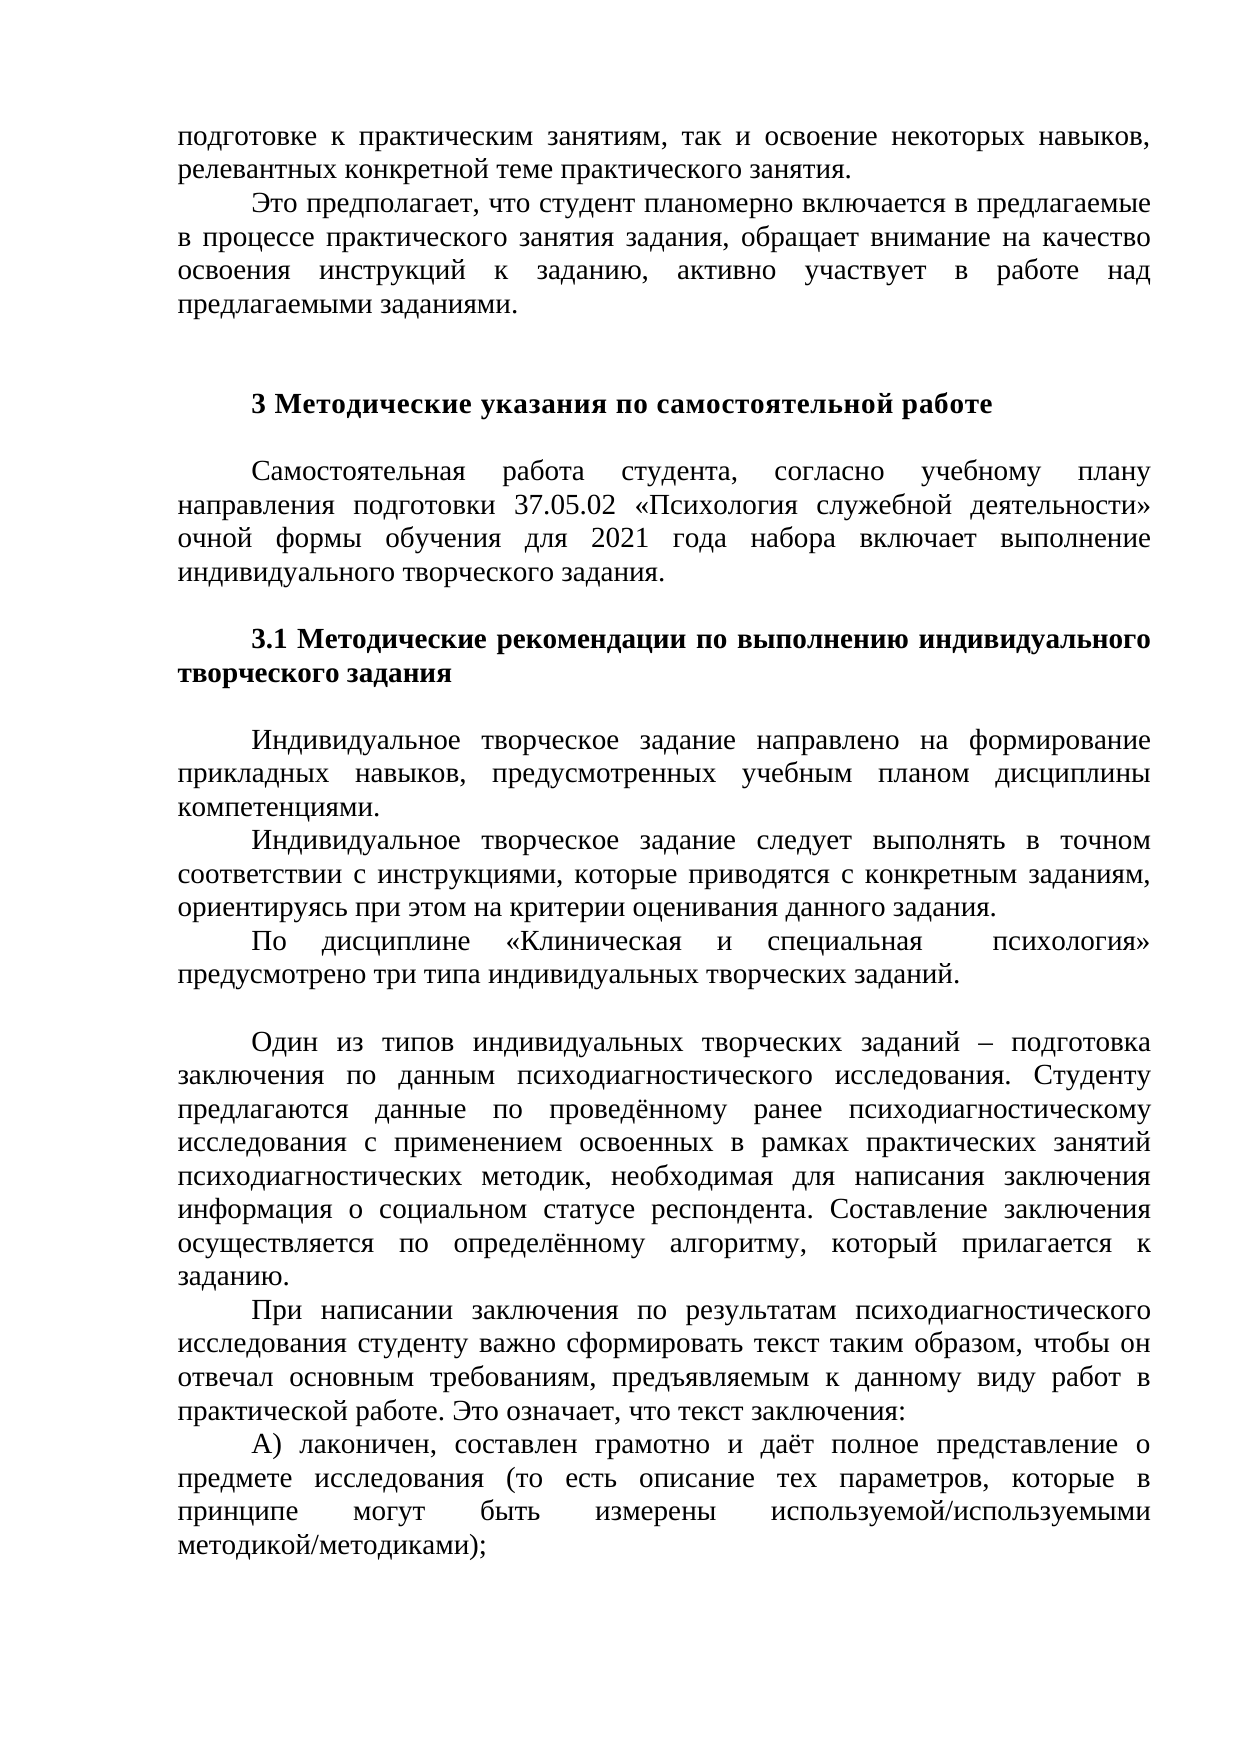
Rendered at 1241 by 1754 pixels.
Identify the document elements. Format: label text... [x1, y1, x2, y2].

text Индивидуальное творческое задание следует выполнять в точном соответствии с инструкциями, которые приводятся с конкретным заданиям, ориентируясь при этом на критерии оценивания данного задания. [177, 822, 1152, 923]
text По дисциплине «Клиническая и специальная психология» предусмотрено три типа индивидуальных творческих заданий. [177, 923, 1152, 990]
text 3.1 Методические рекомендации по выполнению индивидуального творческого задания [177, 621, 1152, 688]
text 3 Методические указания по самостоятельной работе [177, 386, 1152, 420]
text При написании заключения по результатам психодиагностического исследования студенту важно сформировать текст таким образом, чтобы он отвечал основным требованиям, предъявляемым к данному виду работ в практической работе. Это означает, что текст заключения: [177, 1292, 1152, 1426]
text Самостоятельная работа студента, согласно учебному плану направления подготовки 37.05.02 «Психология служебной деятельности» очной формы обучения для 2021 года набора включает выполнение индивидуального творческого задания. [177, 453, 1152, 588]
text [177, 118, 1152, 185]
text Это предполагает, что студент планомерно включается в предлагаемые в процессе практического занятия задания, обращает внимание на качество освоения инструкций к заданию, активно участвует в работе над предлагаемыми заданиями. [177, 185, 1152, 319]
text Индивидуальное творческое задание направлено на формирование прикладных навыков, предусмотренных учебным планом дисциплины компетенциями. [177, 722, 1152, 822]
text Один из типов индивидуальных творческих заданий – подготовка заключения по данным психодиагностического исследования. Студенту предлагаются данные по проведённому ранее психодиагностическому исследования с применением освоенных в рамках практических занятий психодиагностических методик, необходимая для написания заключения информация о социальном статусе респондента. Составление заключения осуществляется по определённому алгоритму, который прилагается к заданию. [177, 1024, 1152, 1292]
text А) лаконичен, составлен грамотно и даёт полное представление о предмете исследования (то есть описание тех параметров, которые в принципе могут быть измерены используемой/используемыми методикой/методиками); [177, 1426, 1152, 1560]
